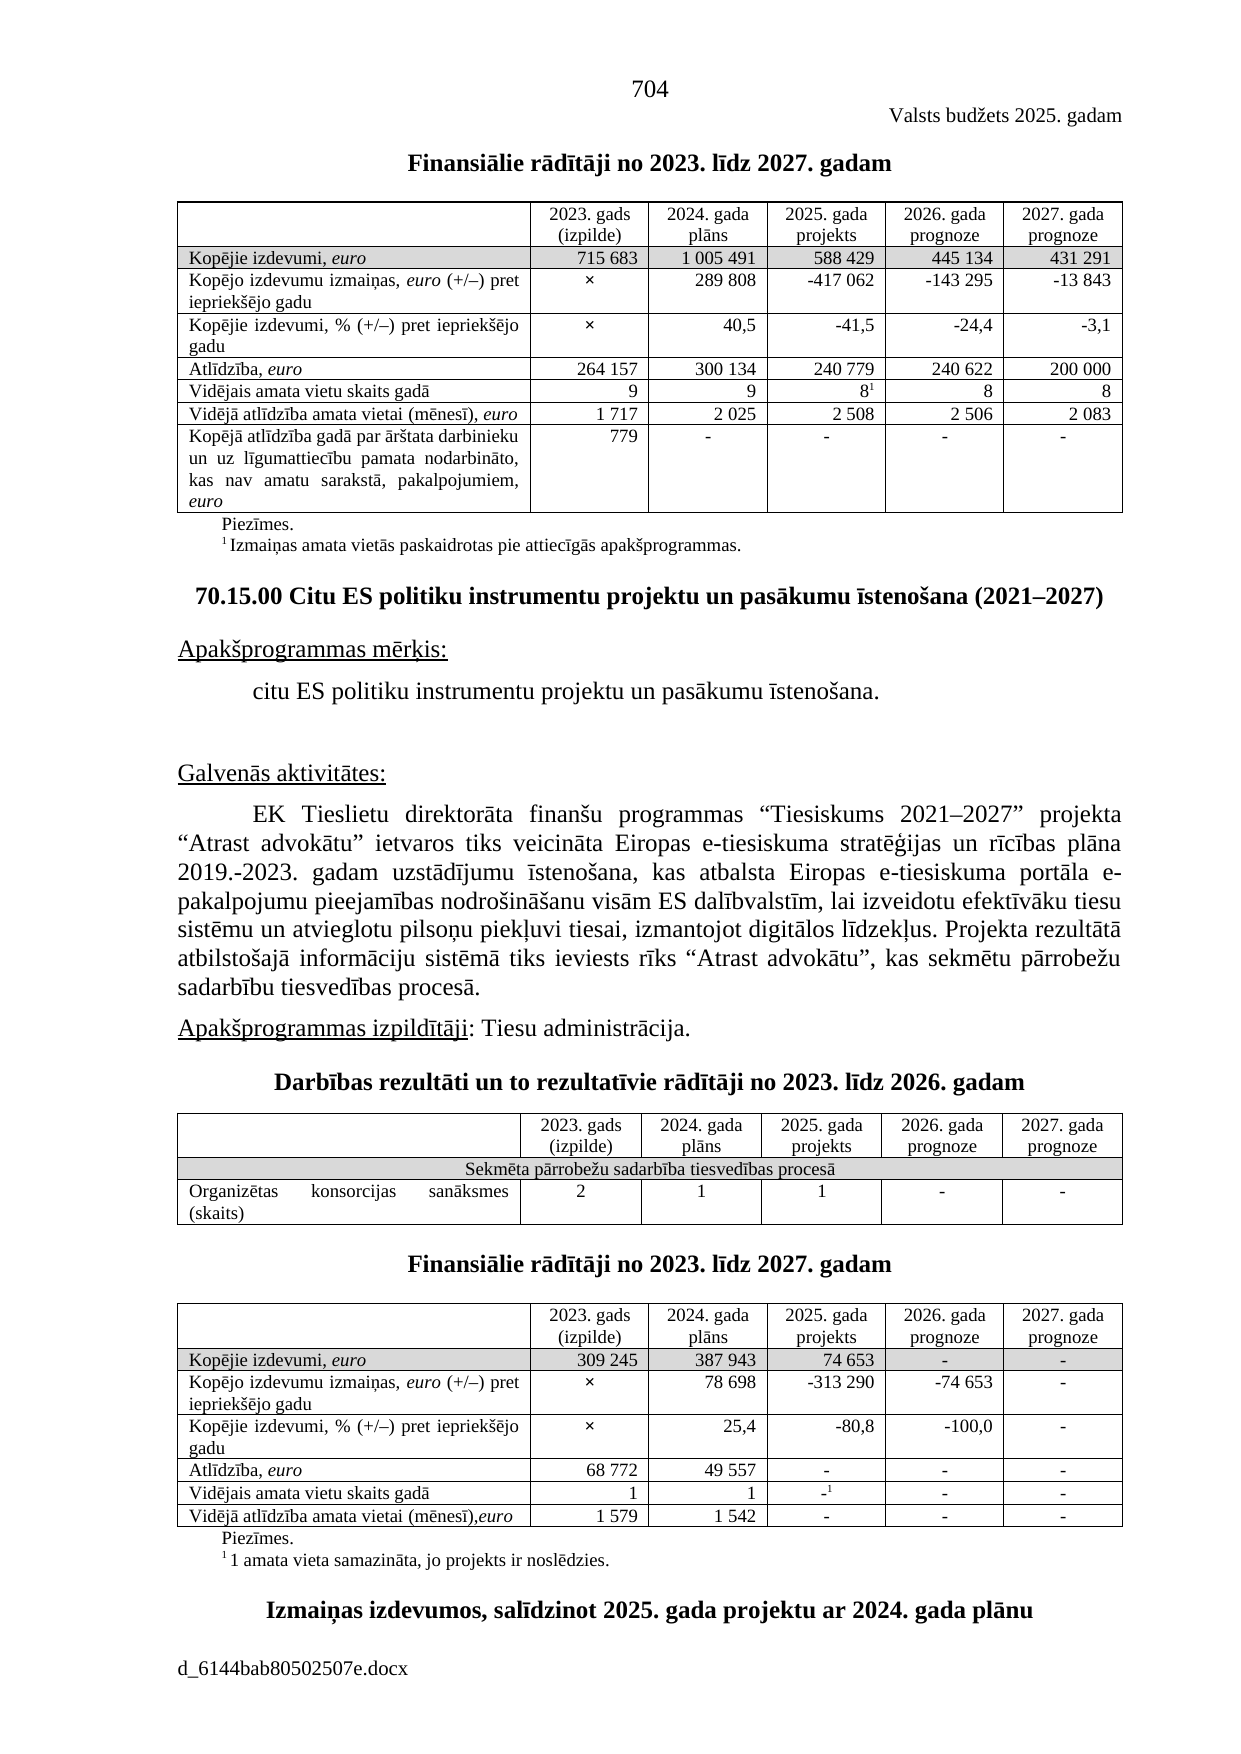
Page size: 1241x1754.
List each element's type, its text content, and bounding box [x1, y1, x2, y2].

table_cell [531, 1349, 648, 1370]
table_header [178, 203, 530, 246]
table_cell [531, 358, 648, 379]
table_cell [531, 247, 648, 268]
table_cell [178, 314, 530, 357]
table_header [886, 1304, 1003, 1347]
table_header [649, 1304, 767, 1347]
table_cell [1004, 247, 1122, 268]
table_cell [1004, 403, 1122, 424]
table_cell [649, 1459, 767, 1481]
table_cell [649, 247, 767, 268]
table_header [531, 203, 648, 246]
text 1 Izmaiņas amata vietās paskaidrotas pie attiecīgās apakšprogrammas. [177, 534, 1122, 556]
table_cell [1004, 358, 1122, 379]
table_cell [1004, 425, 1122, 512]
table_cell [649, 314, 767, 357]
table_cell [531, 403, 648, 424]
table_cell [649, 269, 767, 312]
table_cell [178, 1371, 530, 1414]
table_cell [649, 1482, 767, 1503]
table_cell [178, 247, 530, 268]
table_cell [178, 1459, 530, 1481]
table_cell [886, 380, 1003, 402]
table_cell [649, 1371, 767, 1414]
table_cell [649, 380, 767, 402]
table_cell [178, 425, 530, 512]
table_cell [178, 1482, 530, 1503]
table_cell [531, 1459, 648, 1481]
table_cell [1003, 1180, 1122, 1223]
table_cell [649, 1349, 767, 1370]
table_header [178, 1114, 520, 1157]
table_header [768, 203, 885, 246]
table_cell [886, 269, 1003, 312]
text Piezīmes. [177, 1527, 1122, 1549]
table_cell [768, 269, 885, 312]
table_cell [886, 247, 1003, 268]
text EK Tieslietu direktorāta finanšu programmas “Tiesiskums 2021–2027” projekta “Atrast advokātu” ietvaros tiks veicināta Eiropas e-tiesiskuma stratēģijas un rīcības plāna 2019.-2023. gadam uzstādījumu īstenošana, kas atbalsta Eiropas e-tiesiskuma portāla e-pakalpojumu pieejamības nodrošināšanu visām ES dalībvalstīm, lai izveidotu efektīvāku tiesu sistēmu un atvieglotu pilsoņu piekļuvi tiesai, izmantojot digitālos līdzekļus. Projekta rezultātā atbilstošajā informāciju sistēmā tiks ieviests rīks “Atrast advokātu”, kas sekmētu pārrobežu sadarbību tiesvedības procesā. [177, 799, 1122, 1001]
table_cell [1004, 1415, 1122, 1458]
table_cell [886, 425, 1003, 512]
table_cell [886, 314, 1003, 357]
text 1 1 amata vieta samazināta, jo projekts ir noslēdzies. [177, 1549, 1122, 1570]
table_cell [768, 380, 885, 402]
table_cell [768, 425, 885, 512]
text citu ES politiku instrumentu projektu un pasākumu īstenošana. [177, 676, 1122, 704]
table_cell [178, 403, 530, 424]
text 70.15.00 Citu ES politiku instrumentu projektu un pasākumu īstenošana (2021–2027) [177, 581, 1122, 609]
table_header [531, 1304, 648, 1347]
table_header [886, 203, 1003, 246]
text Finansiālie rādītāji no 2023. līdz 2027. gadam [177, 1249, 1122, 1278]
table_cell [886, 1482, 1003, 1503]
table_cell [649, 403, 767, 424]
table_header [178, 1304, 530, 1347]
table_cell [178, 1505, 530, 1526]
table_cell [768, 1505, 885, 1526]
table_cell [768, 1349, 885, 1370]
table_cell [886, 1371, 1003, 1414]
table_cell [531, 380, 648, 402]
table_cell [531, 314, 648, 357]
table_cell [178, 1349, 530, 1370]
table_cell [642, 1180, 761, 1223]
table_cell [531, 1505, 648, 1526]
text Piezīmes. [177, 513, 1122, 534]
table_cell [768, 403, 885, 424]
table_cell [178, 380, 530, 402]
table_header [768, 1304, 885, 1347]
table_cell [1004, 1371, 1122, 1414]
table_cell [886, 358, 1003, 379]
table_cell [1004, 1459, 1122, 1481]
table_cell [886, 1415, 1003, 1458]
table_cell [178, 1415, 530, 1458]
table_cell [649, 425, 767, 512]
text Apakšprogrammas izpildītāji: Tiesu administrācija. [177, 1013, 1122, 1042]
text Darbības rezultāti un to rezultatīvie rādītāji no 2023. līdz 2026. gadam [177, 1067, 1122, 1096]
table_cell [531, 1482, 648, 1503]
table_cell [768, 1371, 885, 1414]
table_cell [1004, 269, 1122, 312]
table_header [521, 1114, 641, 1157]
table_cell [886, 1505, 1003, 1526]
text Finansiālie rādītāji no 2023. līdz 2027. gadam [177, 148, 1122, 176]
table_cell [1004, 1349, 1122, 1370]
text Galvenās aktivitātes: [177, 758, 1122, 787]
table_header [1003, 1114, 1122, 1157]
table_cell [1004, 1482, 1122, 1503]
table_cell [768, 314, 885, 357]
text Apakšprogrammas mērķis: [177, 634, 1122, 663]
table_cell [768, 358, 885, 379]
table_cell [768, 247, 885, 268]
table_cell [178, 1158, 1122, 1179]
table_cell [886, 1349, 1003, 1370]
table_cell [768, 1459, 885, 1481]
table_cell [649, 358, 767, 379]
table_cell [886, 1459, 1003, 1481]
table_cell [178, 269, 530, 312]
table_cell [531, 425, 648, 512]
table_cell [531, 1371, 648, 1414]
text Izmaiņas izdevumos, salīdzinot 2025. gada projektu ar 2024. gada plānu [177, 1595, 1122, 1624]
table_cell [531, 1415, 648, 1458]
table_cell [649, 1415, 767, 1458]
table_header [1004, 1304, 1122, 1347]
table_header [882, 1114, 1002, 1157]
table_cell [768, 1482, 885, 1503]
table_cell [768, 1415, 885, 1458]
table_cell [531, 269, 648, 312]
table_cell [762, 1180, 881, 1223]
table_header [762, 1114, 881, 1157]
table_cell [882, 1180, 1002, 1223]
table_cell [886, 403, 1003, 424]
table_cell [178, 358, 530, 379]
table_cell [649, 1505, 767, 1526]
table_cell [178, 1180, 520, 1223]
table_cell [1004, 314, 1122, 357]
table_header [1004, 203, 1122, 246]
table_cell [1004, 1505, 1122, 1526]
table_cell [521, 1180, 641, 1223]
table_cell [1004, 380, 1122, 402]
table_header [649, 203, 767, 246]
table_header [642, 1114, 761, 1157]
